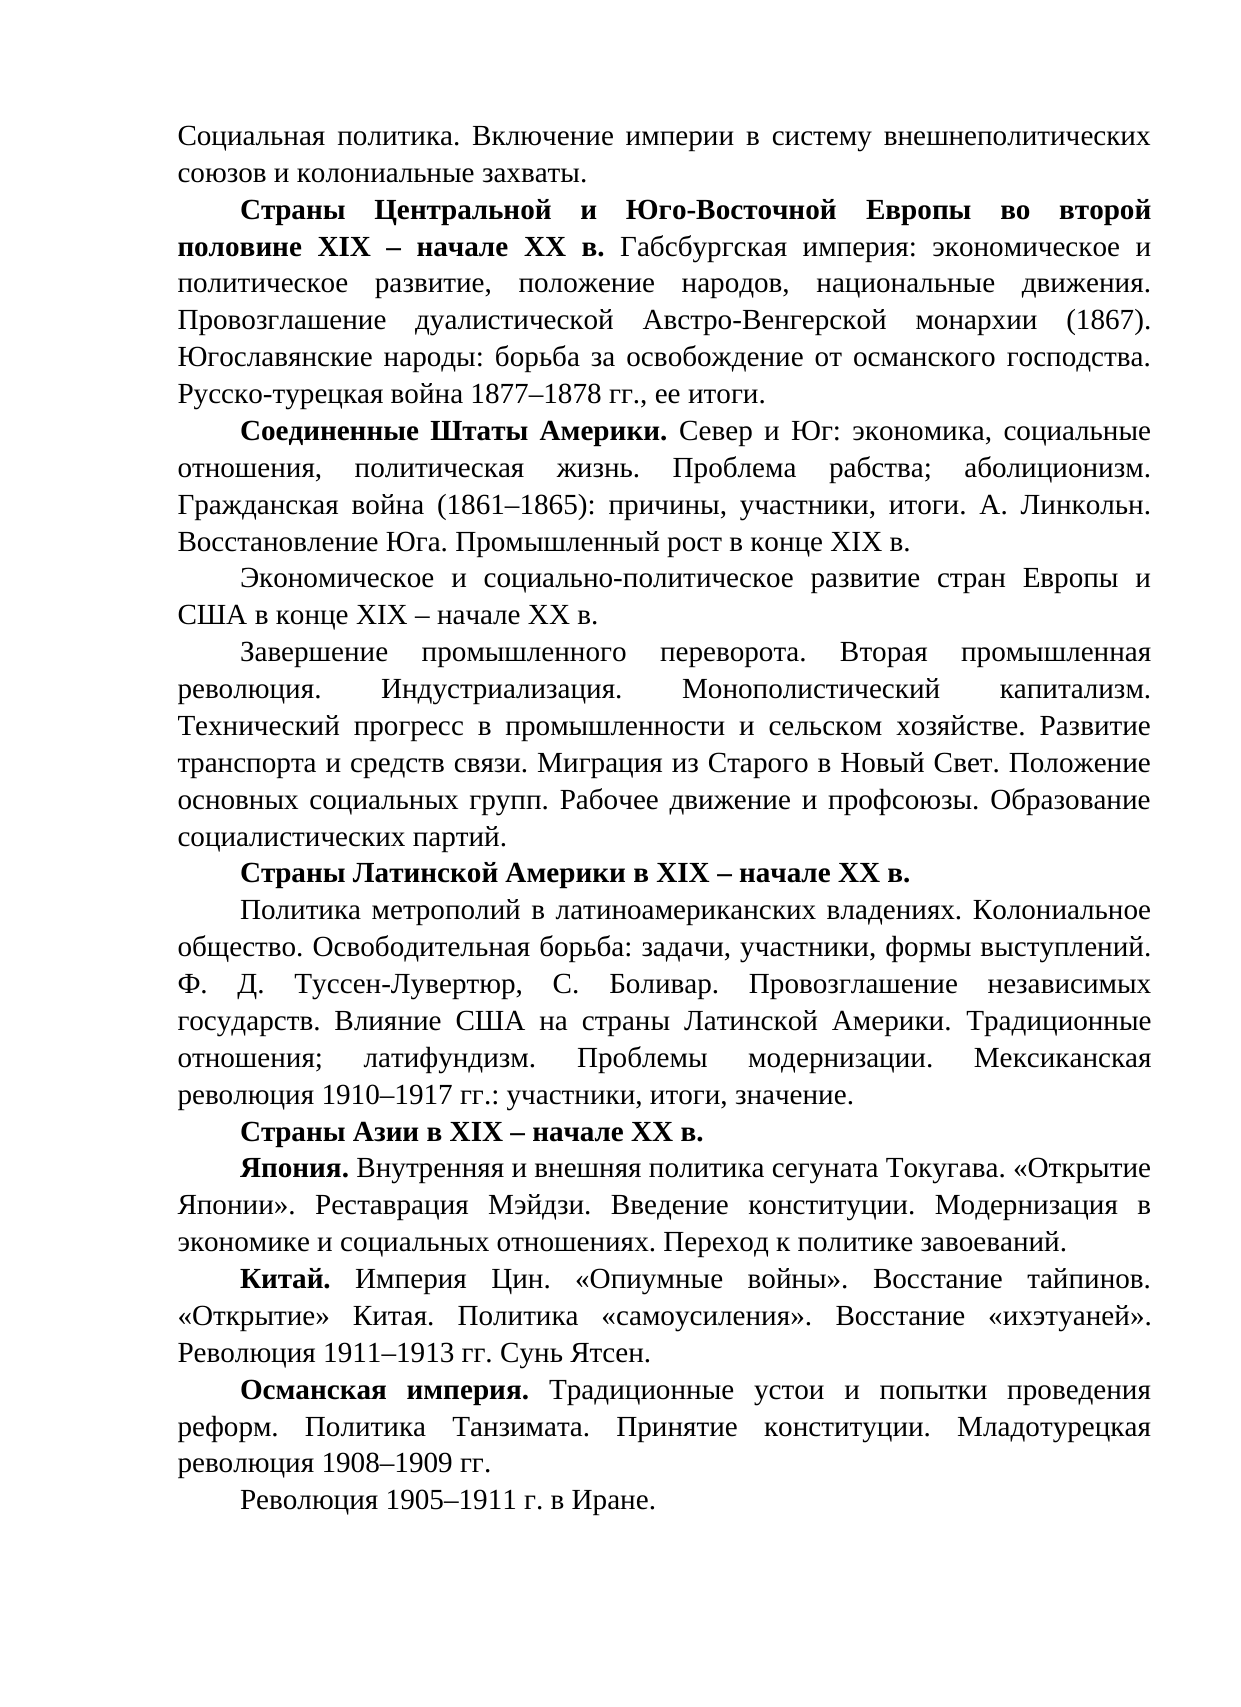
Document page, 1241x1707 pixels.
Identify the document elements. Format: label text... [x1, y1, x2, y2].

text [177, 118, 1152, 188]
text Япония. Внутренняя и внешняя политика сегуната Токугава. «Открытие Японии». Реставрация Мэйдзи. Введение конституции. Модернизация в экономике и социальных отношениях. Переход к политике завоеваний. [177, 1151, 1152, 1258]
text Экономическое и социально-политическое развитие стран Европы и США в конце XIX – начале ХХ в. [177, 561, 1152, 631]
text Китай. Империя Цин. «Опиумные войны». Восстание тайпинов. «Открытие» Китая. Политика «самоусиления». Восстание «ихэтуаней». Революция 1911–1913 гг. Сунь Ятсен. [177, 1261, 1152, 1368]
text Завершение промышленного переворота. Вторая промышленная революция. Индустриализация. Монополистический капитализм. Технический прогресс в промышленности и сельском хозяйстве. Развитие транспорта и средств связи. Миграция из Старого в Новый Свет. Положение основных социальных групп. Рабочее движение и профсоюзы. Образование социалистических партий. [177, 634, 1152, 852]
text Страны Латинской Америки в XIX – начале ХХ в. [177, 856, 1152, 889]
text Османская империя. Традиционные устои и попытки проведения реформ. Политика Танзимата. Принятие конституции. Младотурецкая революция 1908–1909 гг. [177, 1372, 1152, 1479]
text Страны Центральной и Юго-Восточной Европы во второй половине XIX – начале XX в. Габсбургская империя: экономическое и политическое развитие, положение народов, национальные движения. Провозглашение дуалистической Австро-Венгерской монархии (1867). Югославянские народы: борьба за освобождение от османского господства. Русско-турецкая война 1877–1878 гг., ее итоги. [177, 192, 1152, 410]
text Революция 1905–1911 г. в Иране. [177, 1482, 1152, 1516]
text Политика метрополий в латиноамериканских владениях. Колониальное общество. Освободительная борьба: задачи, участники, формы выступлений. Ф. Д. Туссен-Лувертюр, С. Боливар. Провозглашение независимых государств. Влияние США на страны Латинской Америки. Традиционные отношения; латифундизм. Проблемы модернизации. Мексиканская революция 1910–1917 гг.: участники, итоги, значение. [177, 892, 1152, 1110]
text Соединенные Штаты Америки. Север и Юг: экономика, социальные отношения, политическая жизнь. Проблема рабства; аболиционизм. Гражданская война (1861–1865): причины, участники, итоги. А. Линкольн. Восстановление Юга. Промышленный рост в конце XIX в. [177, 413, 1152, 557]
text Страны Азии в ХIХ – начале ХХ в. [177, 1114, 1152, 1147]
